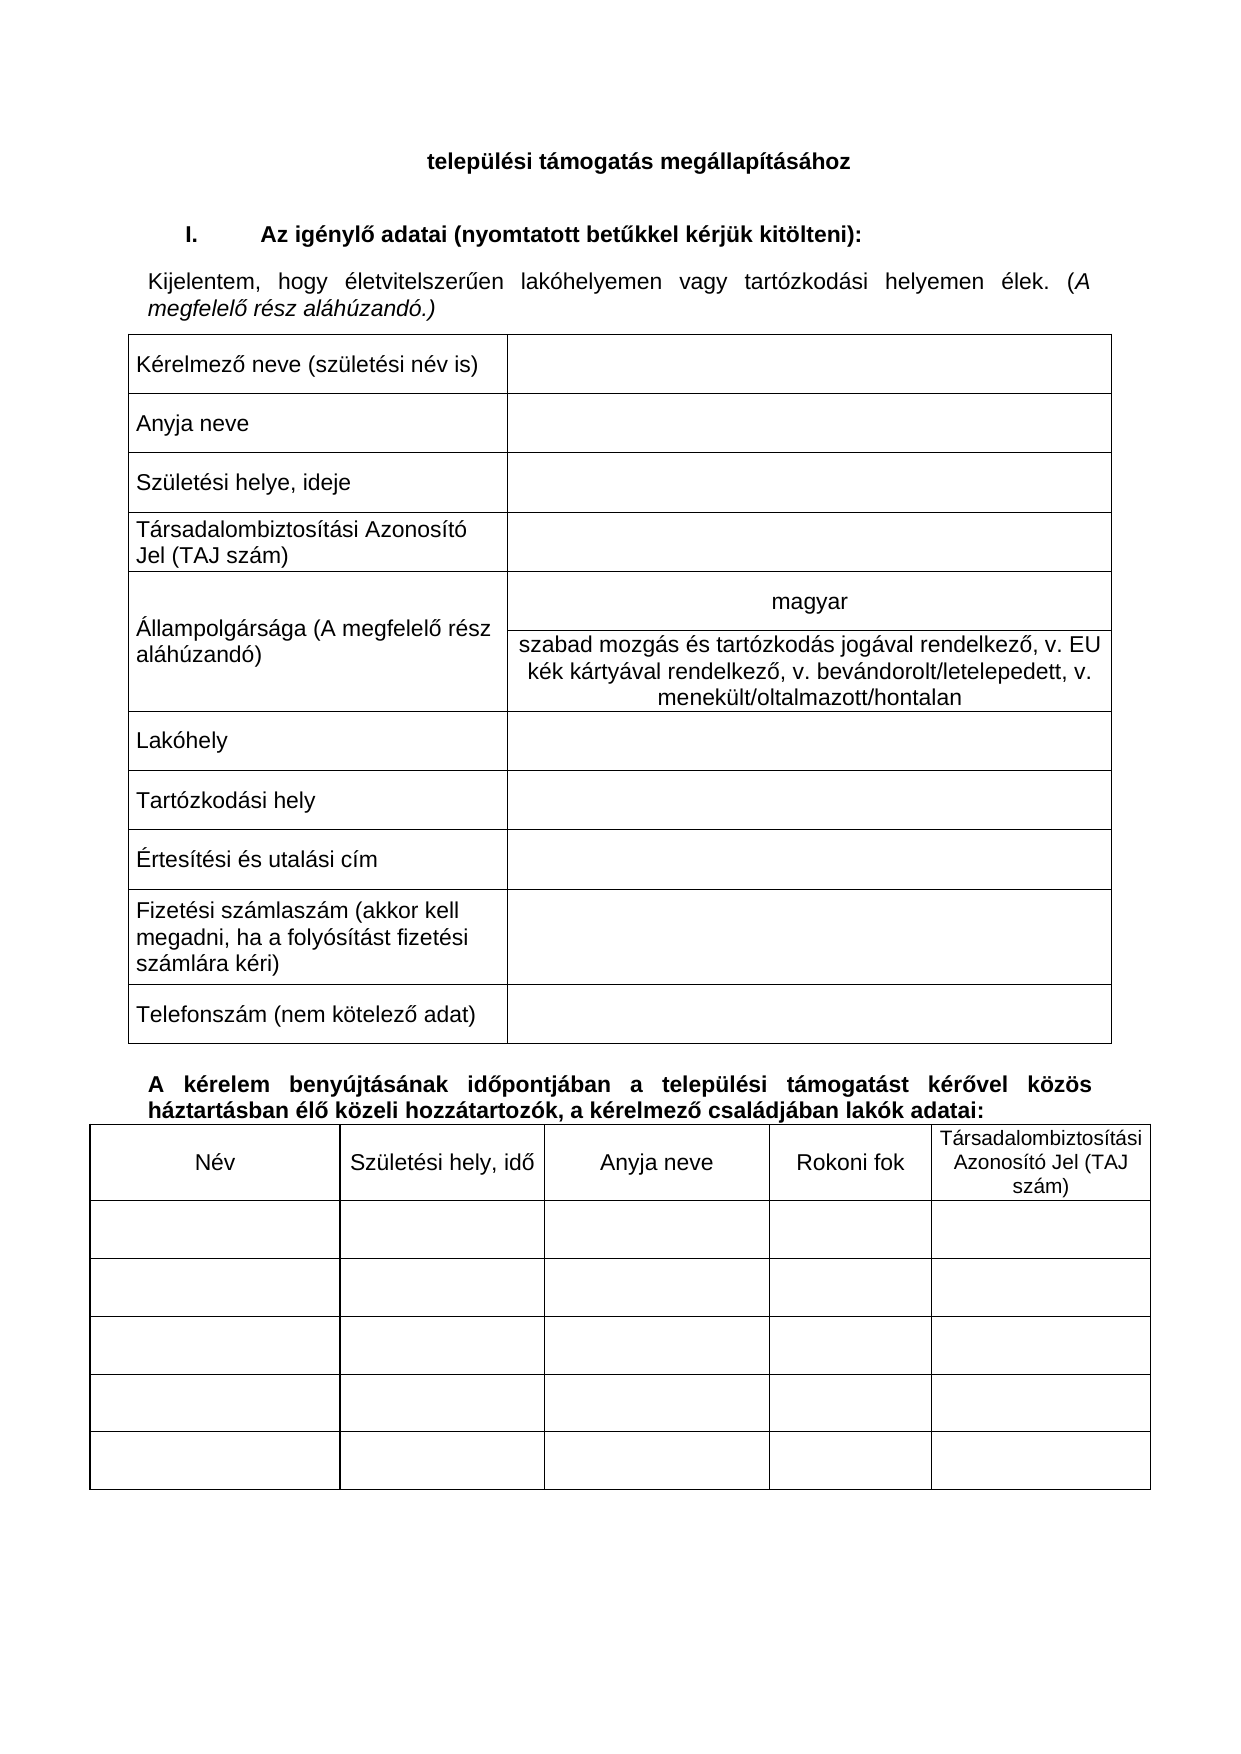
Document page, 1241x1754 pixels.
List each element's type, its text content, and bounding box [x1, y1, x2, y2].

table_cell [91, 1317, 339, 1373]
table_cell [932, 1432, 1150, 1489]
table_cell [770, 1317, 931, 1373]
table_cell [770, 1375, 931, 1431]
table_header Születési hely, idő [341, 1125, 544, 1200]
table_cell [932, 1317, 1150, 1373]
table_cell [91, 1375, 339, 1431]
table_cell [91, 1201, 339, 1258]
table_cell Telefonszám (nem kötelező adat) [129, 985, 507, 1043]
table_cell [508, 453, 1111, 512]
table_cell [545, 1259, 769, 1316]
table_cell [91, 1259, 339, 1316]
table_cell szabad mozgás és tartózkodás jogával rendelkező, v. EU kék kártyával rendelkező, v. bevándorolt/letelepedett, v. menekült/oltalmazott/hontalan [508, 631, 1111, 711]
table_cell [932, 1201, 1150, 1258]
table_cell [341, 1317, 544, 1373]
table_cell [341, 1201, 544, 1258]
table_cell [341, 1432, 544, 1489]
text Kijelentem, hogy életvitelszerűen lakóhelyemen vagy tartózkodási helyemen élek. (A megfelelő rész aláhúzandó.) [148, 268, 1093, 321]
table_cell [508, 513, 1111, 571]
table_header Anyja neve [545, 1125, 769, 1200]
table_header Társadalombiztosítási Azonosító Jel (TAJ szám) [932, 1125, 1150, 1200]
text A kérelem benyújtásának időpontjában a települési támogatást kérővel közös háztartásban élő közeli hozzátartozók, a kérelmező családjában lakók adatai: [148, 1071, 1093, 1123]
table_cell [545, 1375, 769, 1431]
table_header Kérelmező neve (születési név is) [129, 335, 507, 393]
table_cell Értesítési és utalási cím [129, 830, 507, 889]
table_cell [508, 771, 1111, 829]
table_cell [545, 1432, 769, 1489]
table_cell [932, 1375, 1150, 1431]
table_cell [508, 890, 1111, 984]
table_cell [770, 1259, 931, 1316]
table_cell Lakóhely [129, 712, 507, 770]
table_cell [508, 830, 1111, 889]
table_cell [770, 1432, 931, 1489]
table_cell [545, 1201, 769, 1258]
table_cell magyar [508, 572, 1111, 630]
table_header [508, 335, 1111, 393]
table_cell [508, 394, 1111, 452]
table_cell [341, 1259, 544, 1316]
table_cell Társadalombiztosítási Azonosító Jel (TAJ szám) [129, 513, 507, 571]
table_cell Anyja neve [129, 394, 507, 452]
table_cell [932, 1259, 1150, 1316]
table_cell [341, 1375, 544, 1431]
table_cell [508, 985, 1111, 1043]
table_cell Állampolgársága (A megfelelő rész aláhúzandó) [129, 572, 507, 711]
table_cell Fizetési számlaszám (akkor kell megadni, ha a folyósítást fizetési számlára kéri) [129, 890, 507, 984]
table_cell Születési helye, ideje [129, 453, 507, 512]
table_cell [508, 712, 1111, 770]
table_header Rokoni fok [770, 1125, 931, 1200]
text települési támogatás megállapításához [185, 148, 1093, 174]
table_cell Tartózkodási hely [129, 771, 507, 829]
list Az igénylő adatai (nyomtatott betűkkel kérjük kitölteni): [185, 221, 1093, 247]
table_cell [770, 1201, 931, 1258]
table_cell [91, 1432, 339, 1489]
table_header Név [91, 1125, 339, 1200]
table_cell [545, 1317, 769, 1373]
